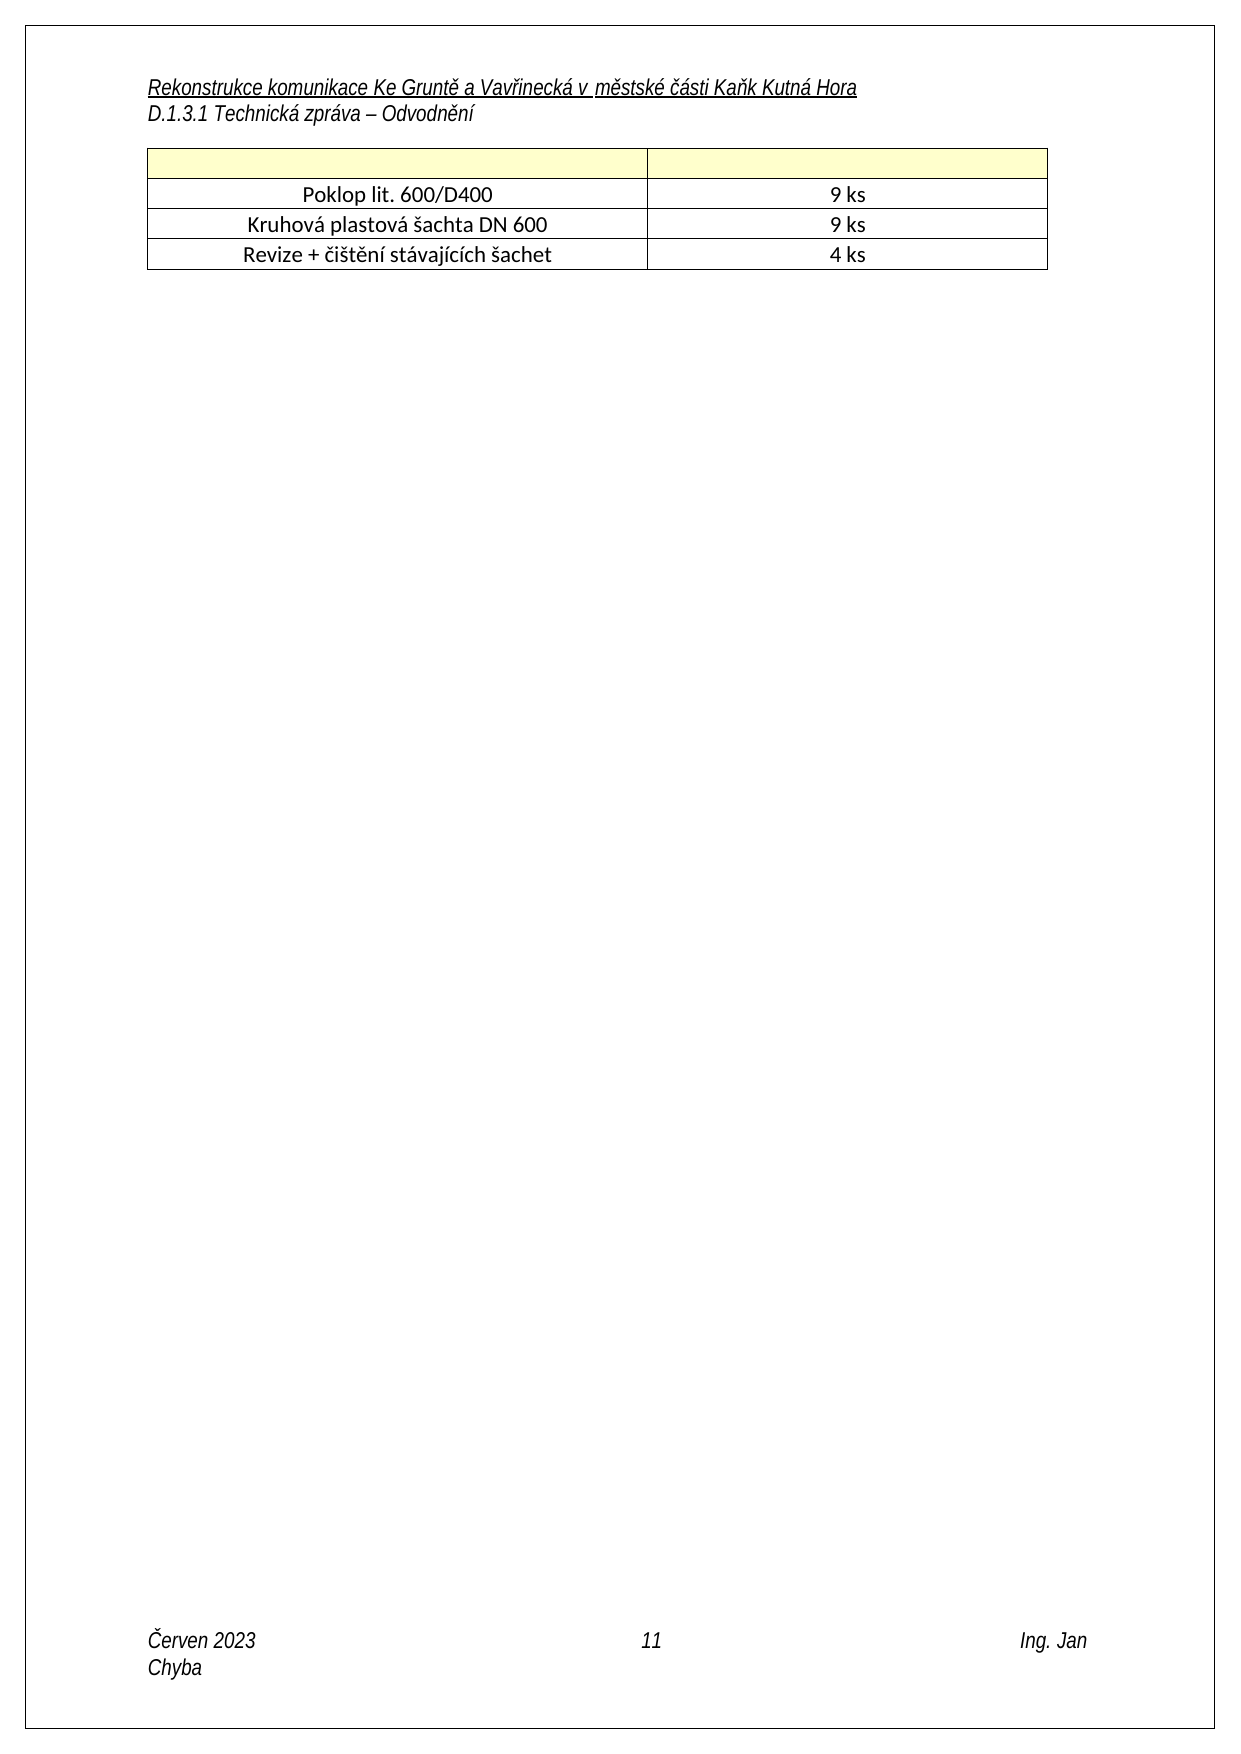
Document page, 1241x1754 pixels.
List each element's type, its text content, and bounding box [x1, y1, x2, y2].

table_cell Revize + čištění stávajících šachet [148, 239, 647, 268]
table_cell 9 ks [648, 209, 1047, 238]
table_cell 9 ks [648, 179, 1047, 208]
table_cell [648, 149, 1047, 178]
table_cell [148, 149, 647, 178]
table_cell Kruhová plastová šachta DN 600 [148, 209, 647, 238]
table_cell Poklop lit. 600/D400 [148, 179, 647, 208]
table_cell 4 ks [648, 239, 1047, 268]
